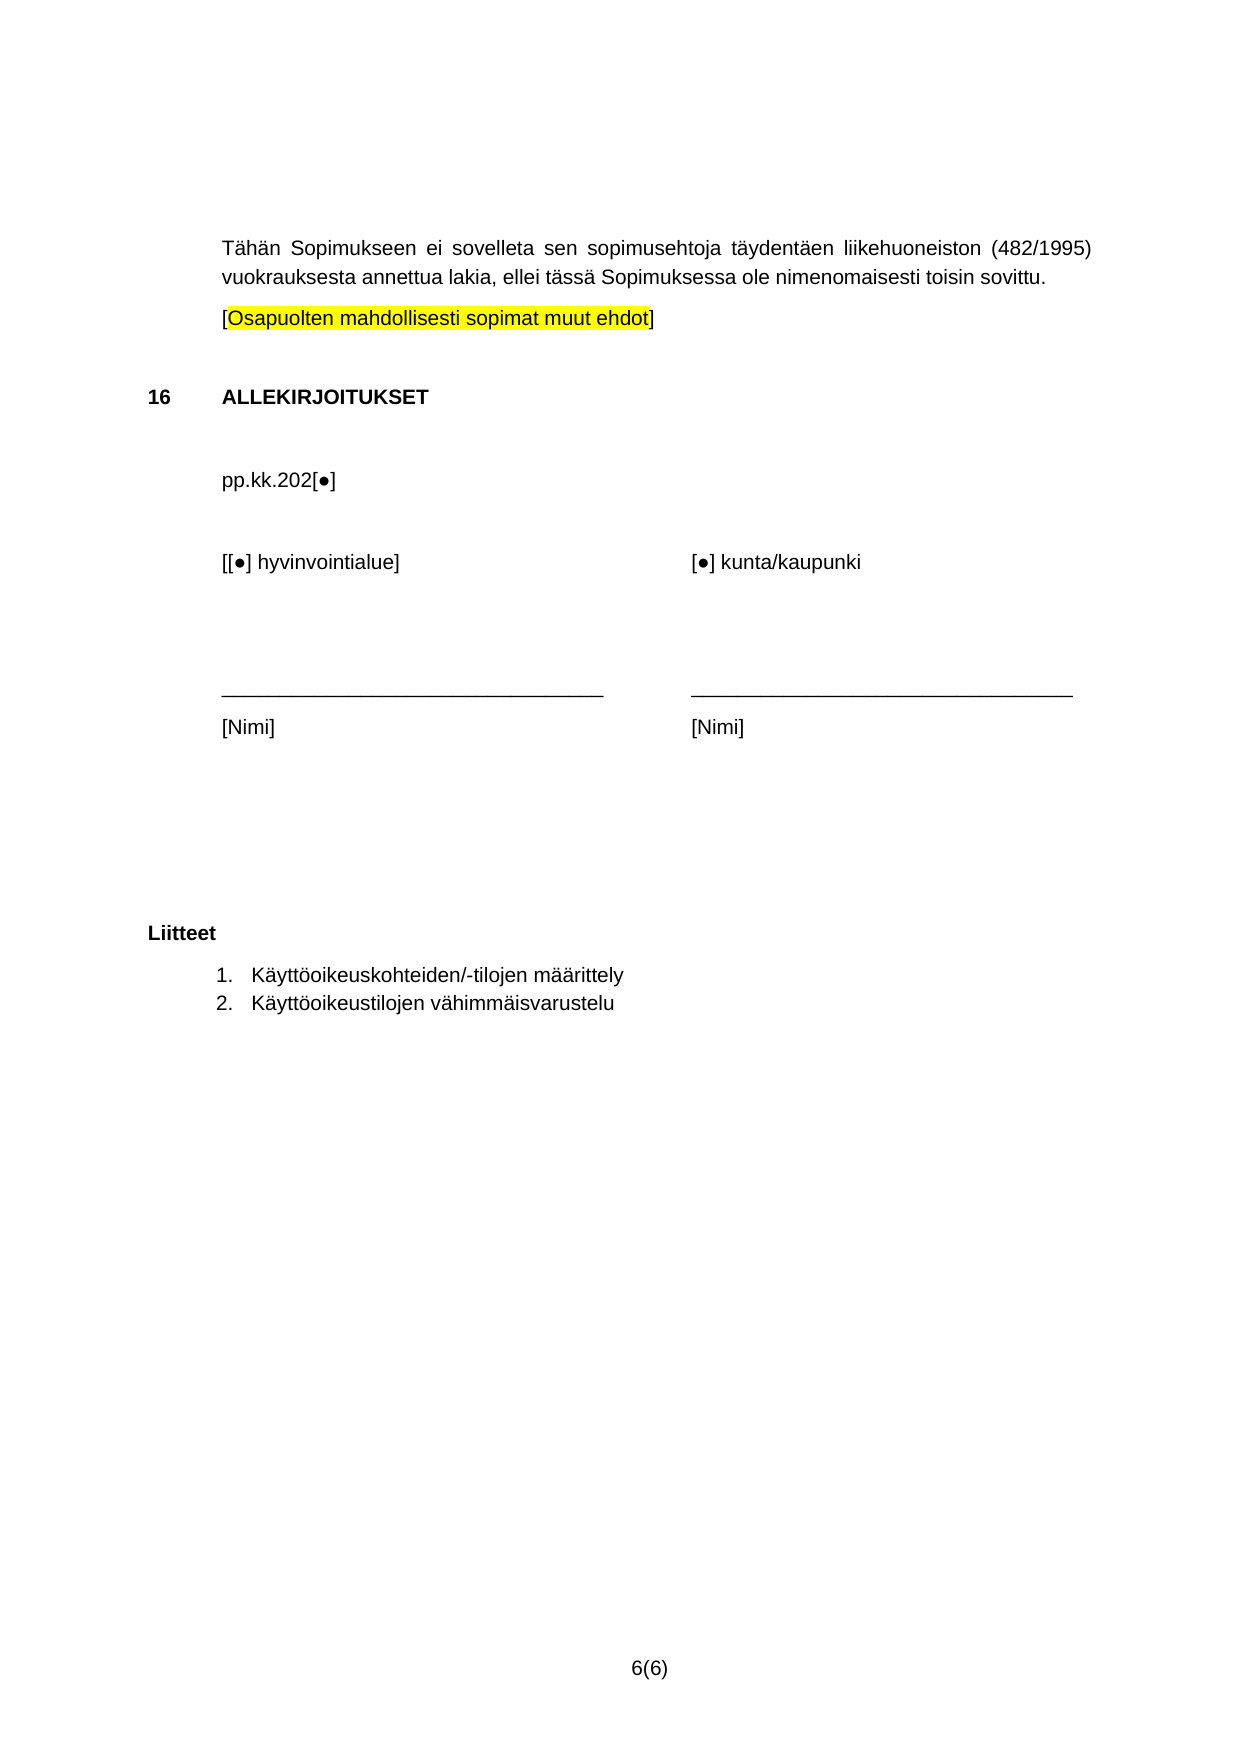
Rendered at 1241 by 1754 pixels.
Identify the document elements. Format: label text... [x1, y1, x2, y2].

text [[●] hyvinvointialue] [●] kunta/kaupunki [222, 550, 1092, 574]
text _________________________________ _________________________________ [222, 674, 1092, 698]
text Liitteet [148, 921, 1092, 945]
list Käyttöoikeustilojen vähimmäisvarustelu [216, 991, 1092, 1015]
text Tähän Sopimukseen ei sovelleta sen sopimusehtoja täydentäen liikehuoneiston (482/1995) vuokrauksesta annettua lakia, ellei tässä Sopimuksessa ole nimenomaisesti toisin sovittu. [222, 236, 1092, 289]
text [Osapuolten mahdollisesti sopimat muut ehdot] [649, 306, 1092, 330]
text [Nimi] [Nimi] [222, 715, 1092, 739]
list Käyttöoikeuskohteiden/-tilojen määrittely [216, 962, 1092, 986]
text pp.kk.202[●] [222, 467, 1092, 491]
subtitle ALLEKIRJOITUKSET [148, 385, 1092, 409]
